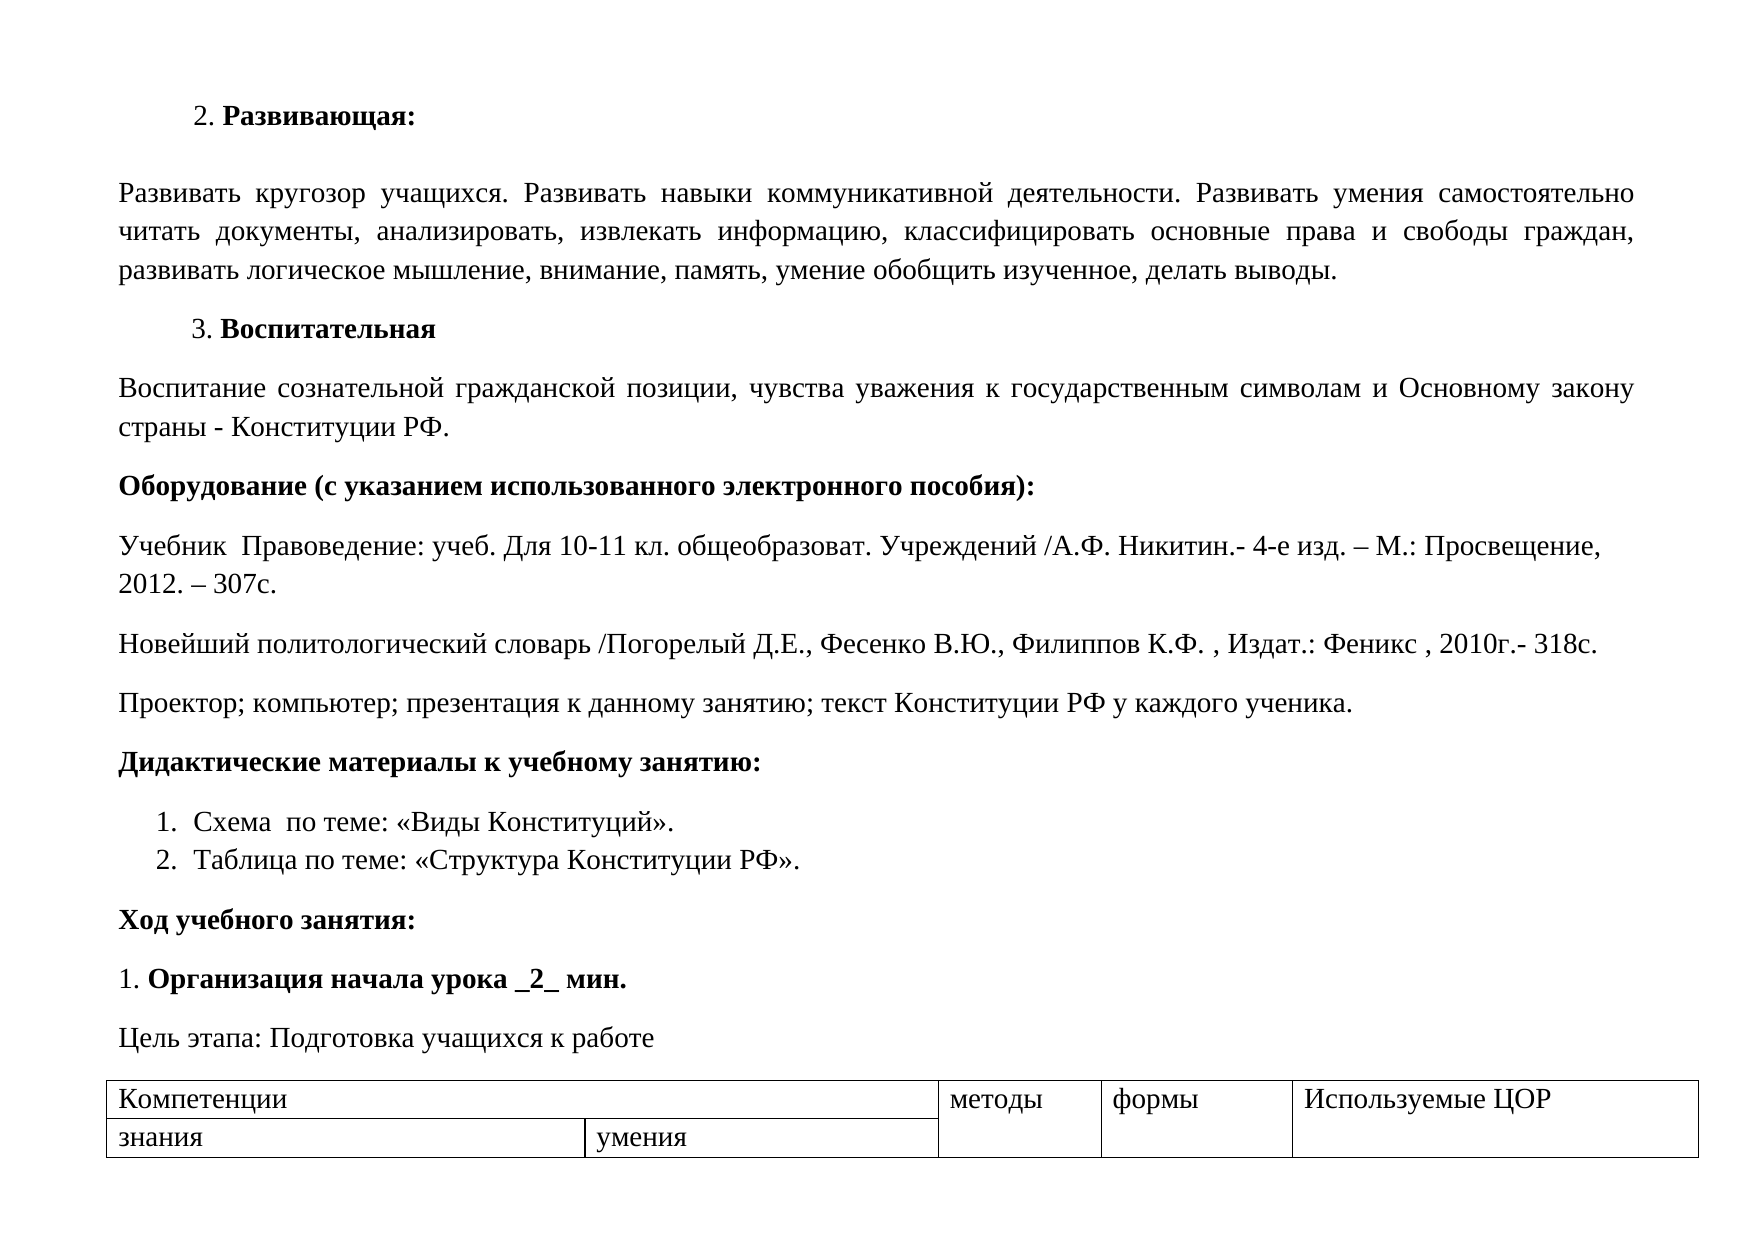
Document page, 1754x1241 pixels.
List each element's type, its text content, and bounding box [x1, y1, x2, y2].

table_header методы [939, 1081, 1101, 1157]
text 3. Воспитательная [118, 311, 1636, 345]
table_header формы [1102, 1081, 1292, 1157]
text Воспитание сознательной гражданской позиции, чувства уважения к государственным символам и Основному закону страны - Конституции РФ. [118, 371, 1636, 443]
table_cell знания [107, 1119, 584, 1157]
text 1. Организация начала урока _2_ мин. [118, 961, 1636, 995]
text Проектор; компьютер; презентация к данному занятию; текст Конституции РФ у каждого ученика. [118, 685, 1636, 719]
table_cell умения [586, 1119, 938, 1157]
text Учебник Правоведение: учеб. Для 10-11 кл. общеобразоват. Учреждений /А.Ф. Никитин.- 4-е изд. – М.: Просвещение, 2012. – 307с. [118, 528, 1636, 600]
text Оборудование (с указанием использованного электронного пособия): [118, 468, 1636, 502]
text Развивать кругозор учащихся. Развивать навыки коммуникативной деятельности. Развивать умения самостоятельно читать документы, анализировать, извлекать информацию, классифицировать основные права и свободы граждан, развивать логическое мышление, внимание, память, умение обобщить изученное, делать выводы. [118, 175, 1636, 285]
text Цель этапа: Подготовка учащихся к работе [118, 1021, 1636, 1054]
list Схема по теме: «Виды Конституций». [156, 804, 1636, 837]
table_header Компетенции [107, 1081, 938, 1118]
list 2. Развивающая: [193, 98, 1636, 131]
table_header Используемые ЦОР [1293, 1081, 1698, 1157]
text Новейший политологический словарь /Погорелый Д.Е., Фесенко В.Ю., Филиппов К.Ф. , Издат.: Феникс , 2010г.- 318с. [118, 626, 1636, 659]
text Дидактические материалы к учебному занятию: [118, 744, 1636, 778]
text Ход учебного занятия: [118, 902, 1636, 935]
list Таблица по теме: «Структура Конституции РФ». [156, 842, 1636, 876]
